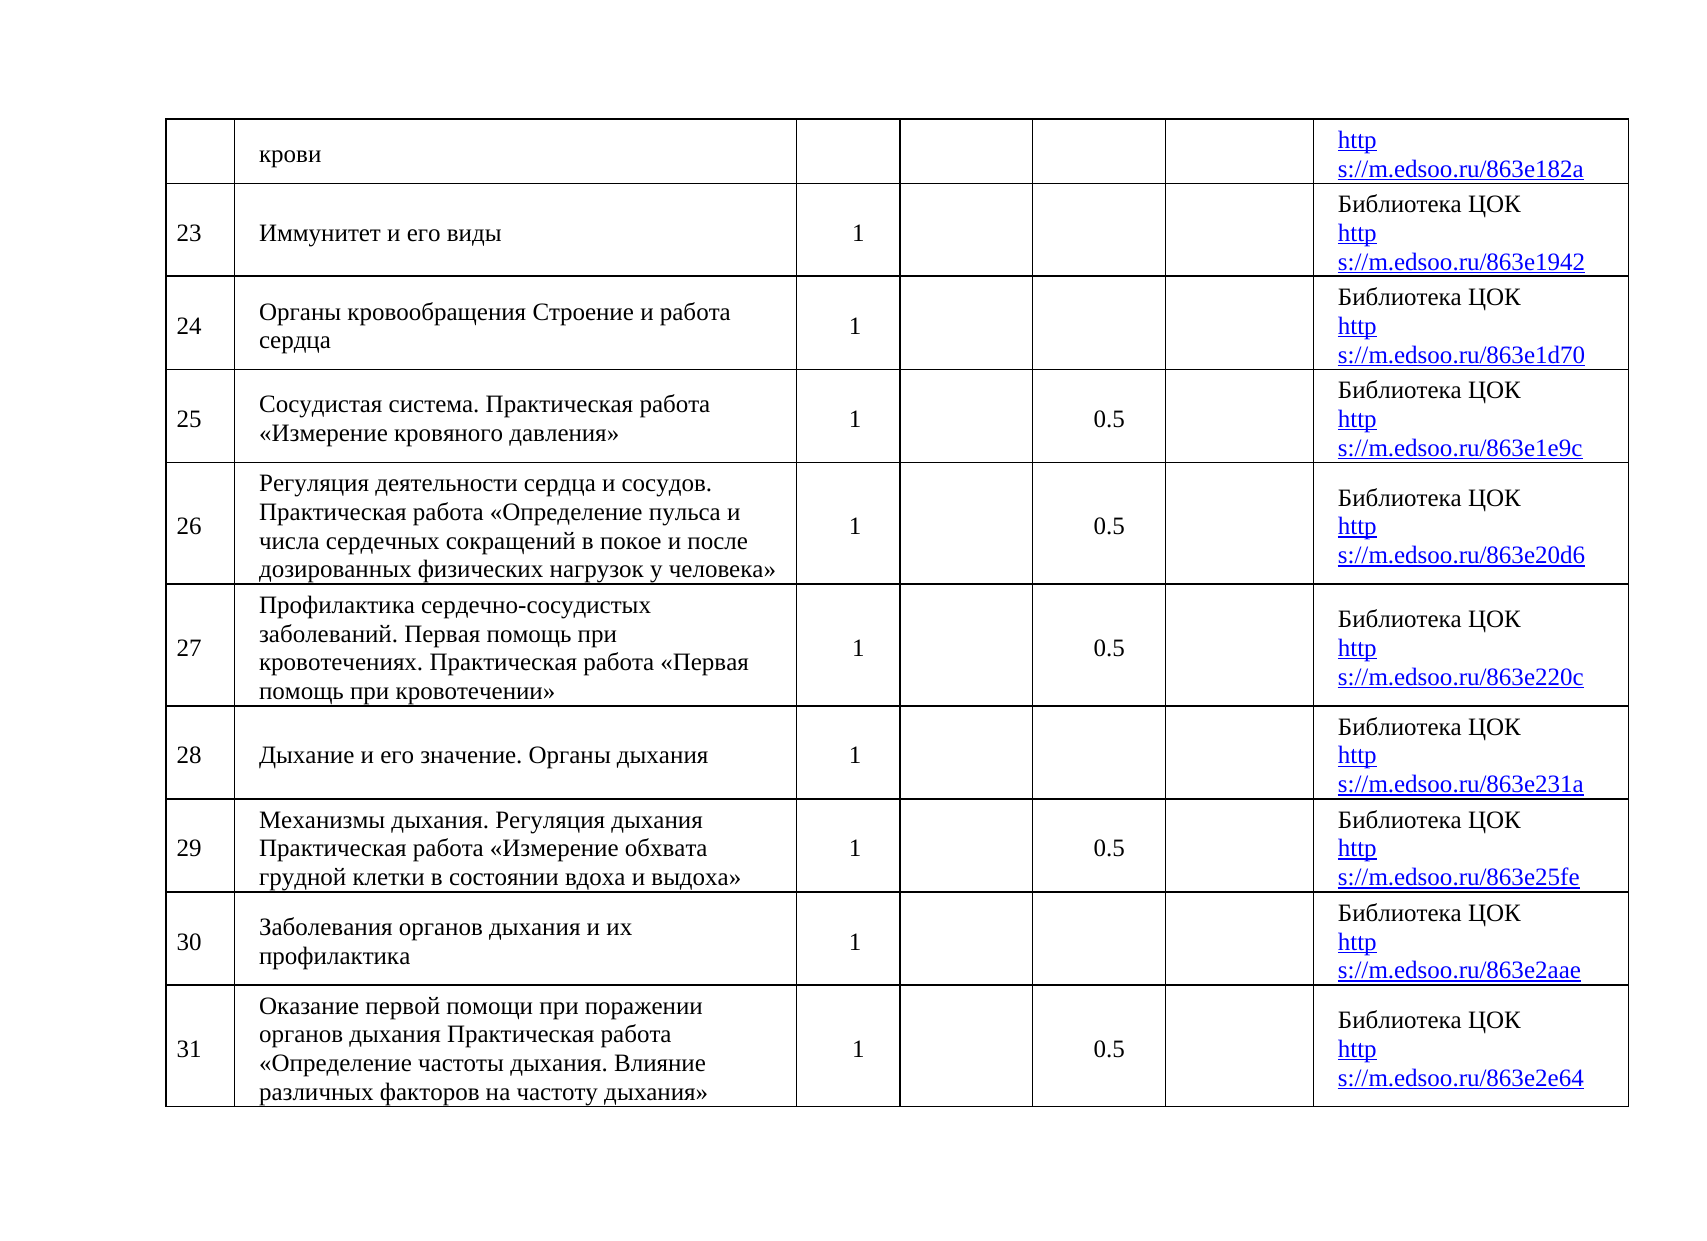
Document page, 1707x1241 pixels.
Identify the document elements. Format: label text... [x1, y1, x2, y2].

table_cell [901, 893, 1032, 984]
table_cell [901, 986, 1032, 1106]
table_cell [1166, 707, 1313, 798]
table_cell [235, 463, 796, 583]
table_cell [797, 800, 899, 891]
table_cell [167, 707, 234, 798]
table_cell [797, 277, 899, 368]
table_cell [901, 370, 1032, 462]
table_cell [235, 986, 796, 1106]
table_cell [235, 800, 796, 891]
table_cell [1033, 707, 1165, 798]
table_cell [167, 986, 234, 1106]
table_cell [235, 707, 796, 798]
table_cell 1 [797, 120, 899, 182]
table_cell 23 [167, 184, 234, 275]
table_cell [901, 120, 1032, 182]
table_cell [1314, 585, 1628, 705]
table_cell [1166, 120, 1313, 182]
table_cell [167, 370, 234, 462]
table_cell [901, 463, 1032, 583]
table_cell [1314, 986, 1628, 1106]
table_cell [901, 184, 1032, 275]
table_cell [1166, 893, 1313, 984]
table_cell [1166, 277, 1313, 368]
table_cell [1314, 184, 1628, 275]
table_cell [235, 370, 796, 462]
table_cell Иммунитет и его виды [235, 184, 796, 275]
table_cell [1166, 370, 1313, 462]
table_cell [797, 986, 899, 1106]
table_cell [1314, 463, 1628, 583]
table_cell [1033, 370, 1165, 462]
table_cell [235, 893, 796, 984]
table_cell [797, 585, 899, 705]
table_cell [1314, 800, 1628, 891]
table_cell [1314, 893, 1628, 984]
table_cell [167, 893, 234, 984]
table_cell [1314, 120, 1628, 182]
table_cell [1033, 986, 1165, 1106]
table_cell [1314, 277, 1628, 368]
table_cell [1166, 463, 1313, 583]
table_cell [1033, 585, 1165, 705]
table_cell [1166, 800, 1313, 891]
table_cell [235, 120, 796, 182]
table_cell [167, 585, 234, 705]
table_cell 1 [797, 184, 899, 275]
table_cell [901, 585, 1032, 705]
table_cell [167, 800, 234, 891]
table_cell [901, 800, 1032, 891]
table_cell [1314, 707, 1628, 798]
table_cell 22 [167, 120, 234, 182]
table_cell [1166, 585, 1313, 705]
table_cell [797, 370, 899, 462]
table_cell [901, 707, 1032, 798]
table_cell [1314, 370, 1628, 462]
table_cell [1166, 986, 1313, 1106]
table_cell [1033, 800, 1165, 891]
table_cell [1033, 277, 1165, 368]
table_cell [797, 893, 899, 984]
table_cell [1033, 120, 1165, 182]
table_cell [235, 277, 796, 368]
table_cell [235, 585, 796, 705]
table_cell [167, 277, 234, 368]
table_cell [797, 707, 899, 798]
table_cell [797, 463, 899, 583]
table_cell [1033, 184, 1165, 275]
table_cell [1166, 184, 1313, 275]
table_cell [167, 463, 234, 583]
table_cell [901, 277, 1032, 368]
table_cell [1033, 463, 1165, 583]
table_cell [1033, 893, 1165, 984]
